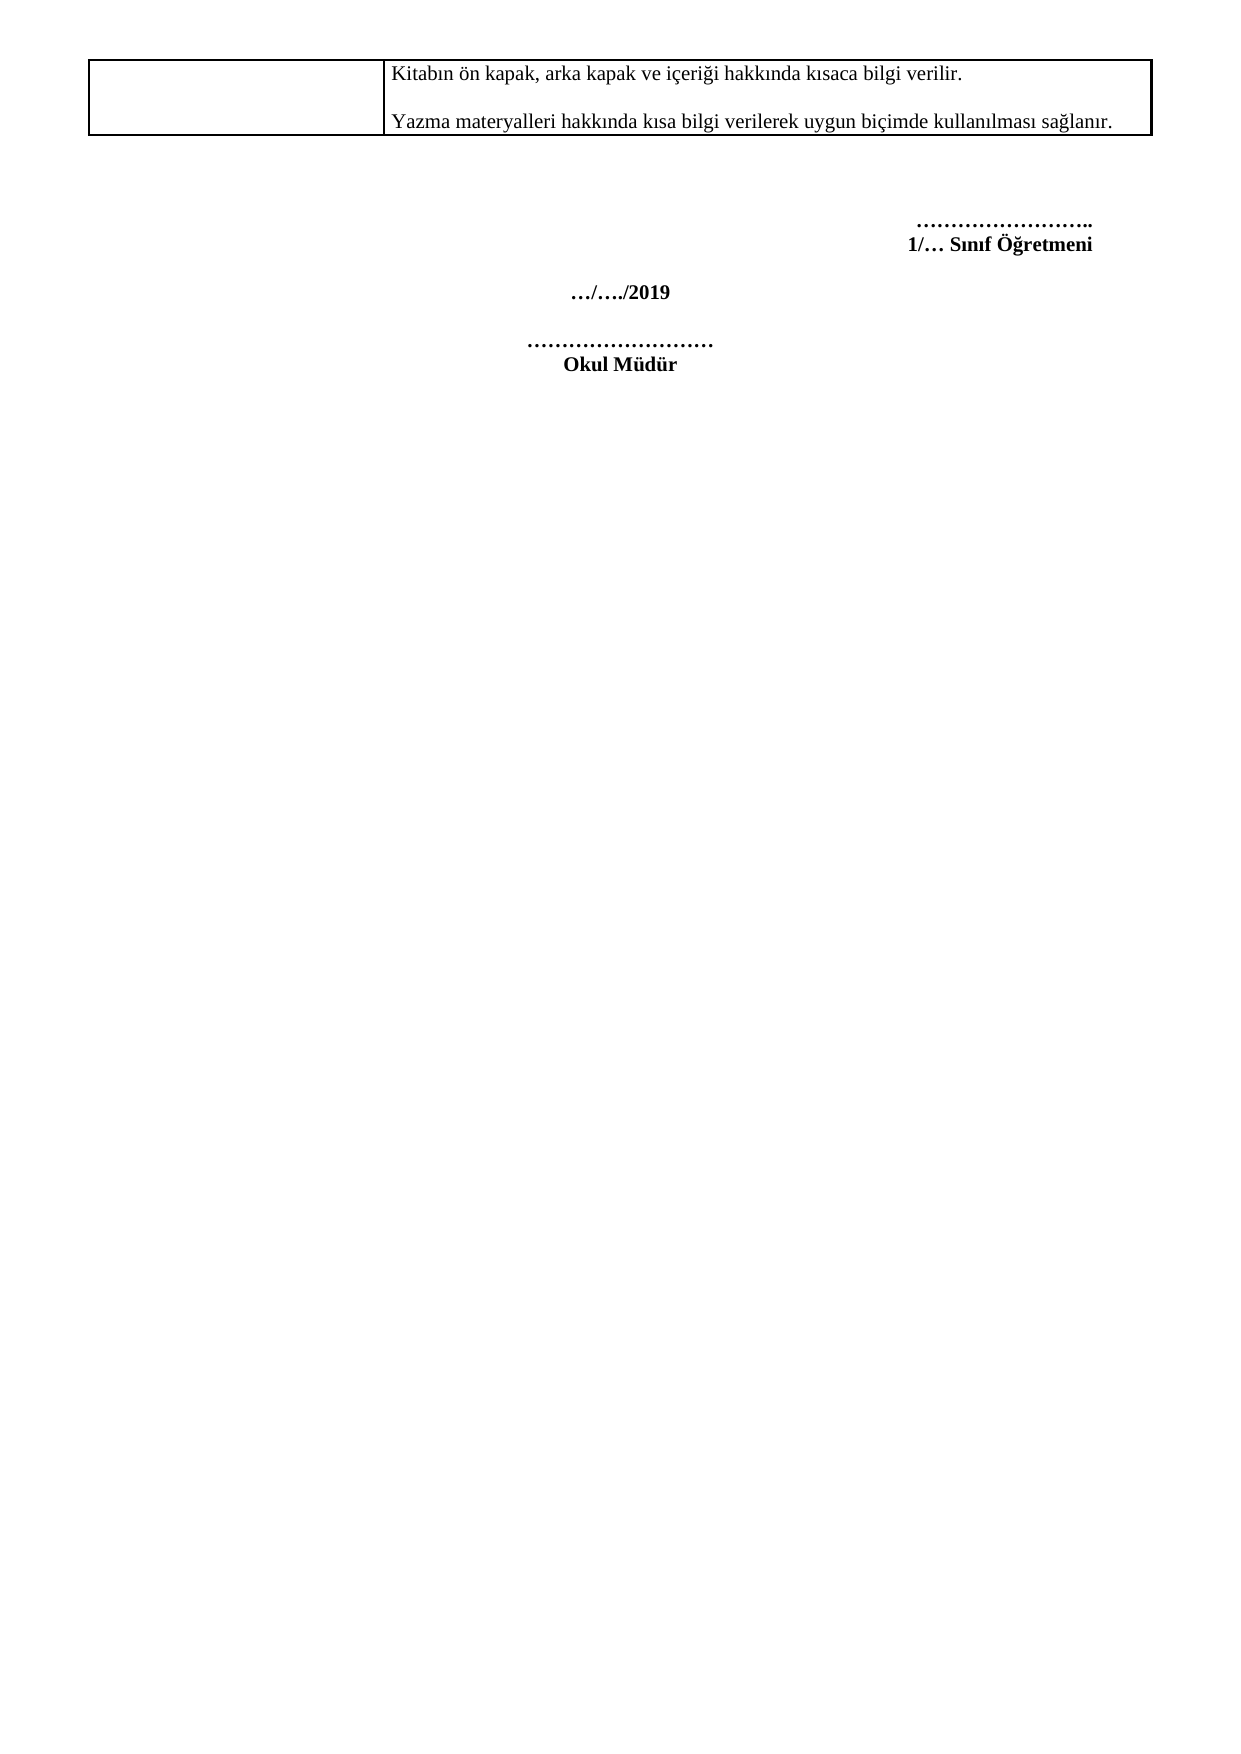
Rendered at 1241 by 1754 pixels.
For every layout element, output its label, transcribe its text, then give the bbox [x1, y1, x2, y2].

text ……………………… [148, 328, 1093, 352]
text 1/… Sınıf Öğretmeni [148, 232, 1093, 256]
text Okul Müdür [148, 352, 1093, 376]
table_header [385, 61, 1150, 133]
text …/…./2019 [148, 280, 1093, 304]
text …………………….. [148, 208, 1093, 232]
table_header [90, 61, 383, 133]
